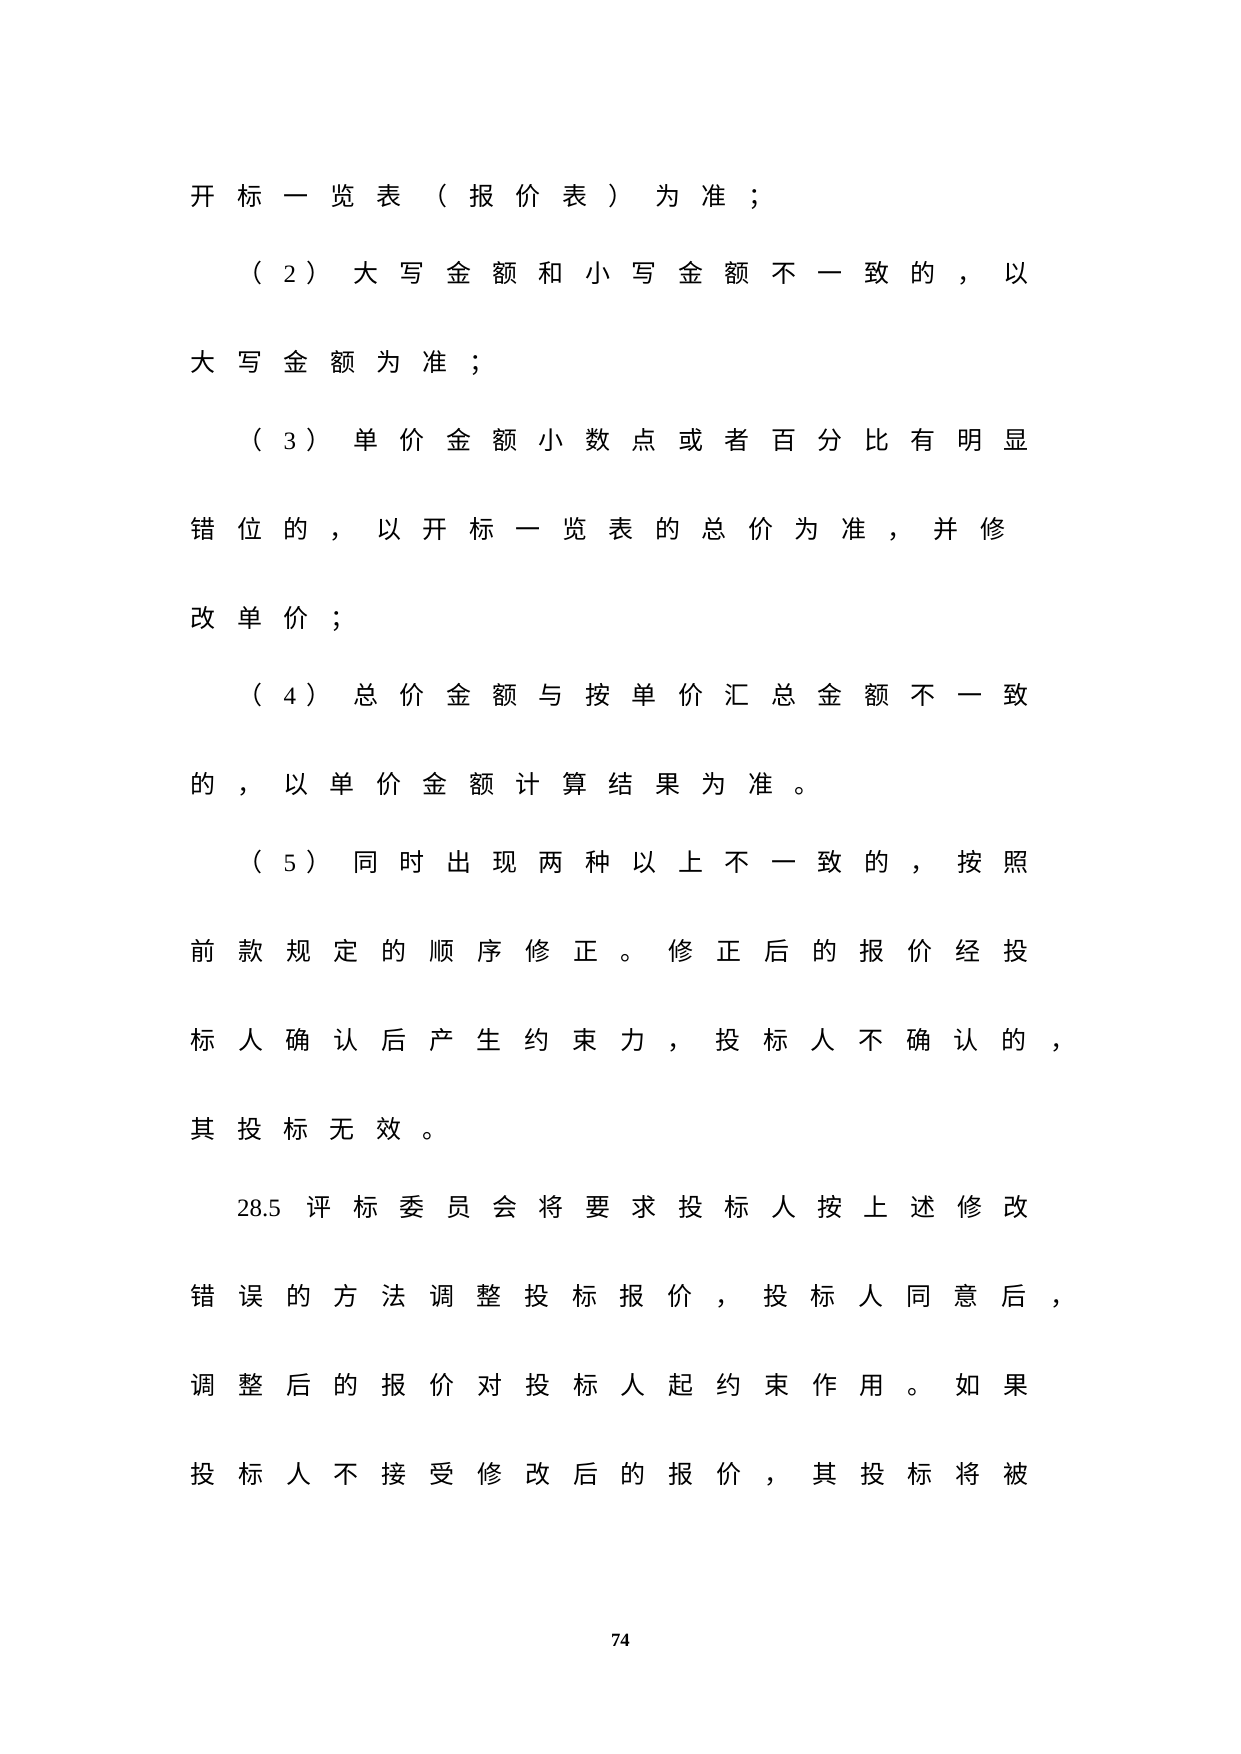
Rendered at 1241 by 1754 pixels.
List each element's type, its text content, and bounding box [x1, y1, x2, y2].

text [190, 1175, 1050, 1502]
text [190, 164, 1050, 224]
text （4）总价金额与按单价汇总金额不一致的，以单价金额计算结果为准。 [190, 664, 1050, 813]
text （5）同时出现两种以上不一致的，按照前款规定的顺序修正。修正后的报价经投标人确认后产生约束力，投标人不确认的，其投标无效。 [190, 831, 1050, 1157]
text （3）单价金额小数点或者百分比有明显错位的，以开标一览表的总价为准，并修改单价； [190, 408, 1050, 646]
text （2）大写金额和小写金额不一致的，以大写金额为准； [190, 242, 1050, 390]
